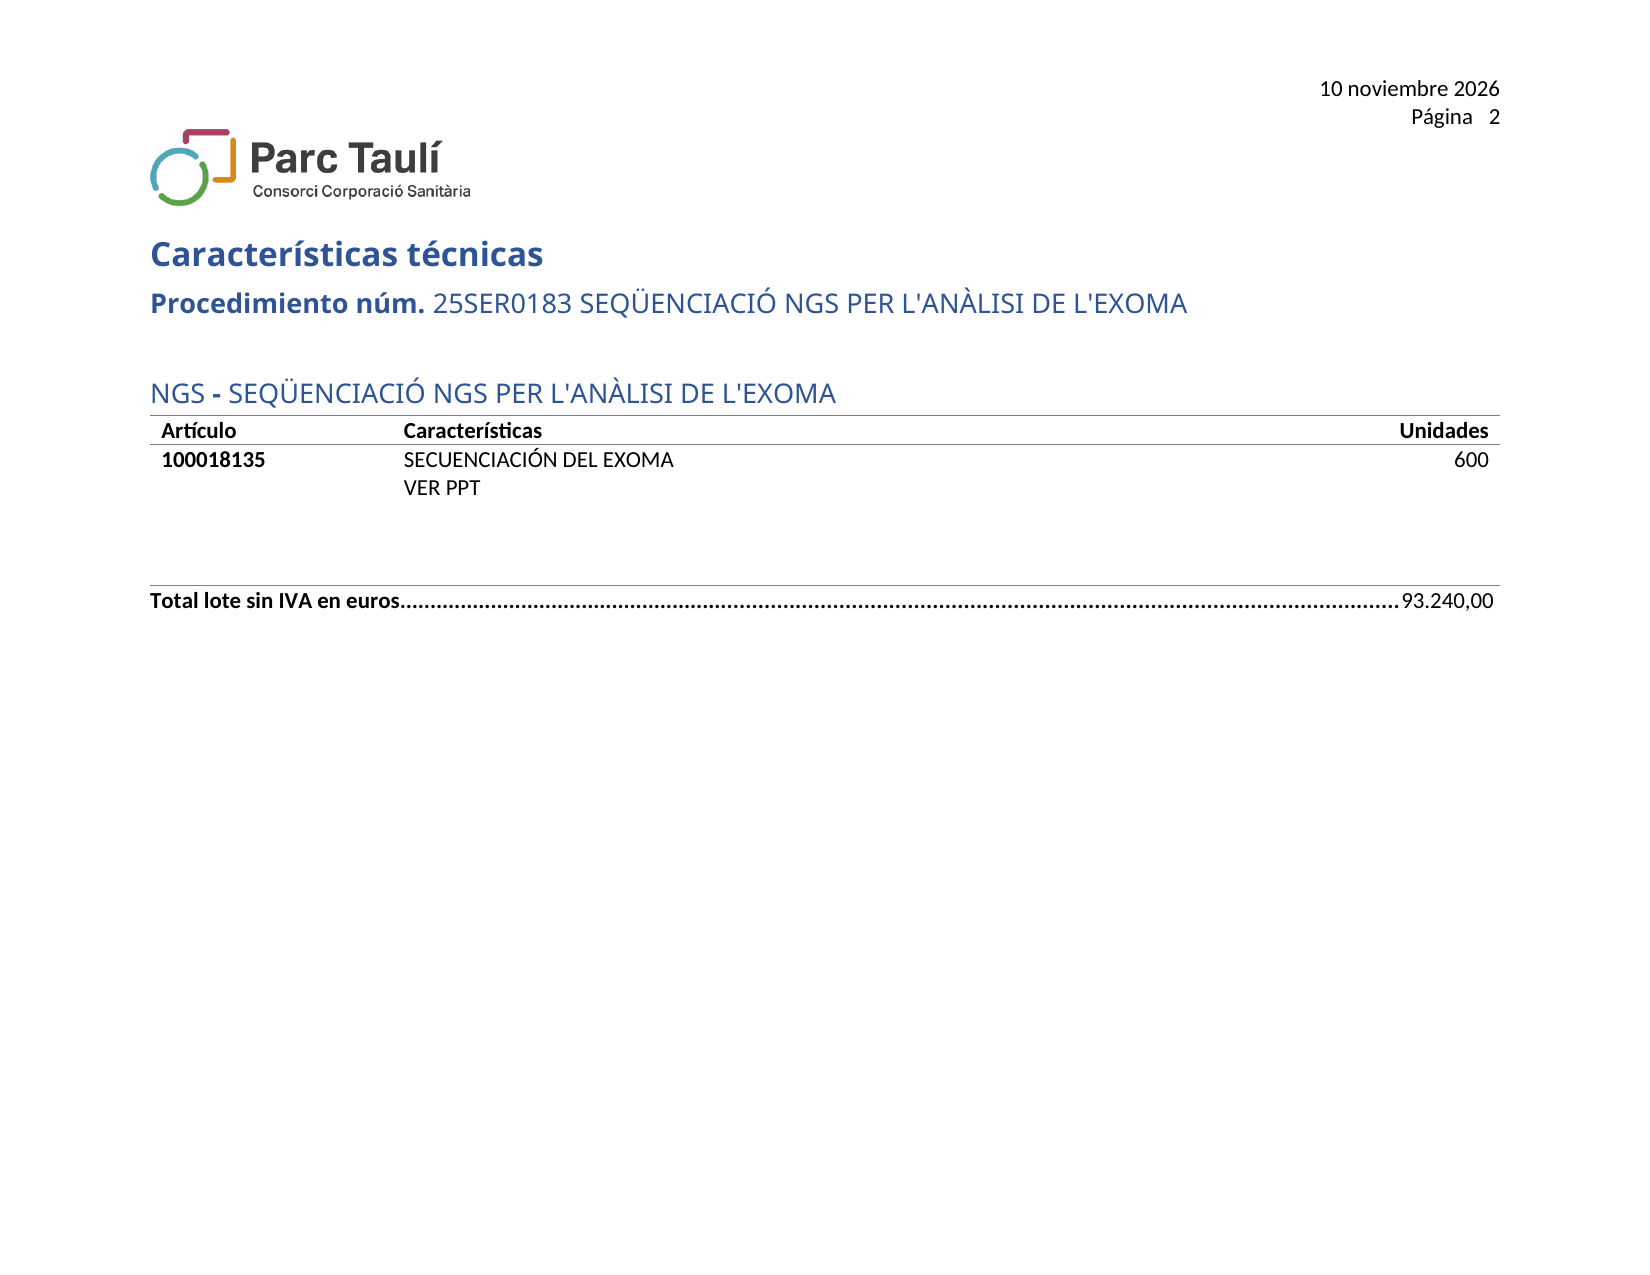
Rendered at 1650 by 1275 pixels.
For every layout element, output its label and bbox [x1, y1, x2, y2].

picture [150, 129, 470, 206]
